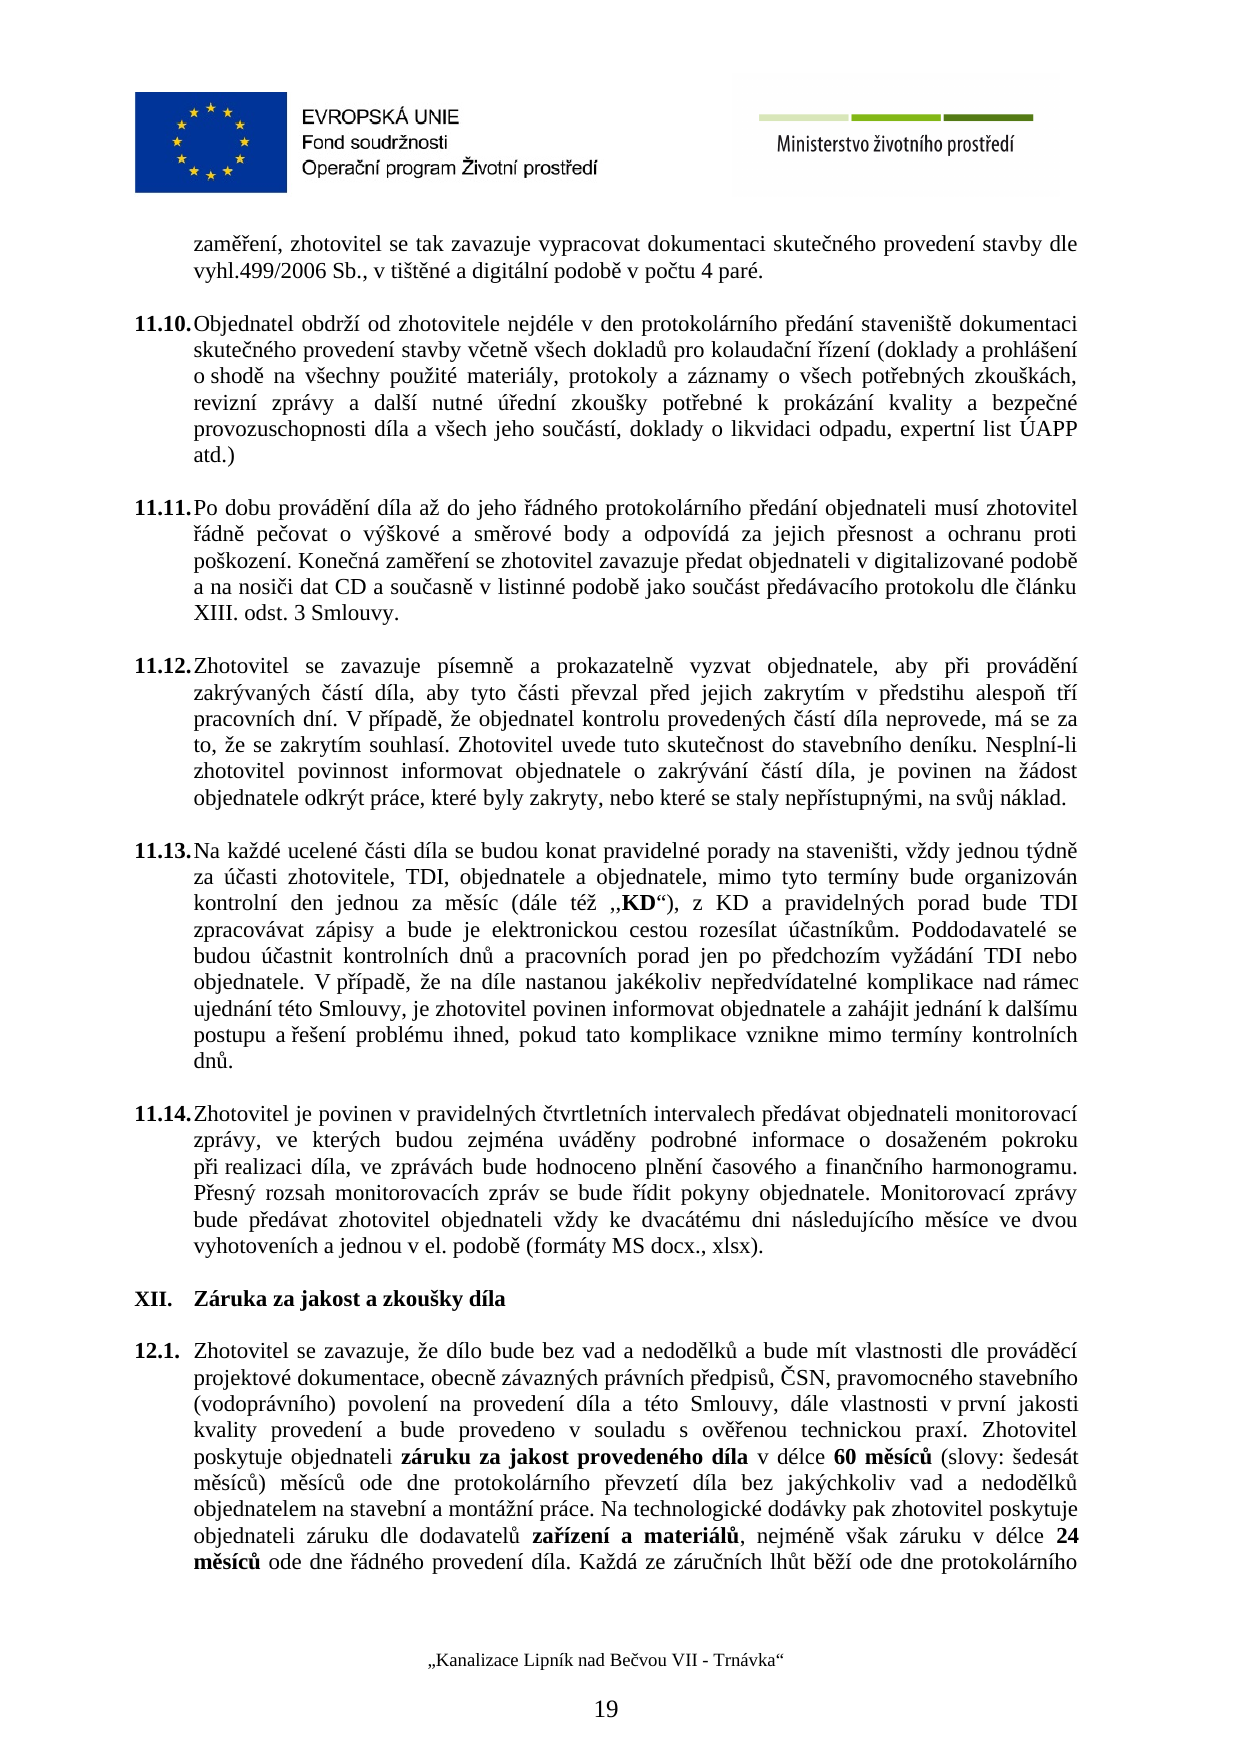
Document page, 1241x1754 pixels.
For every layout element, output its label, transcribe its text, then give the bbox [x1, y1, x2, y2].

list Po dobu provádění díla až do jeho řádného protokolárního předání objednateli musí zhotovitel řádně pečovat o výškové a směrové body a odpovídá za jejich přesnost a ochranu proti poškození. Konečná zaměření se zhotovitel zavazuje předat objednateli v digitalizované podobě a na nosiči dat CD a současně v listinné podobě jako součást předávacího protokolu dle článku XIII. odst. 3 Smlouvy. [134, 494, 1079, 626]
list Záruka za jakost a zkoušky díla [134, 1285, 1079, 1311]
picture [732, 73, 1060, 197]
list Zhotovitel se zavazuje písemně a prokazatelně vyzvat objednatele, aby při provádění zakrývaných částí díla, aby tyto části převzal před jejich zakrytím v předstihu alespoň tří pracovních dní. V případě, že objednatel kontrolu provedených částí díla neprovede, má se za to, že se zakrytím souhlasí. Zhotovitel uvede tuto skutečnost do stavebního deníku. Nesplní-li zhotovitel povinnost informovat objednatele o zakrývání částí díla, je povinen na žádost objednatele odkrýt práce, které byly zakryty, nebo které se staly nepřístupnými, na svůj náklad. [134, 652, 1079, 810]
list Na každé ucelené části díla se budou konat pravidelné porady na staveništi, vždy jednou týdně za účasti zhotovitele, TDI, objednatele a objednatele, mimo tyto termíny bude organizován kontrolní den jednou za měsíc (dále též ,,KD“), z KD a pravidelných porad bude TDI zpracovávat zápisy a bude je elektronickou cestou rozesílat účastníkům. Poddodavatelé se budou účastnit kontrolních dnů a pracovních porad jen po předchozím vyžádání TDI nebo objednatele. V případě, že na díle nastanou jakékoliv nepředvídatelné komplikace nad rámec ujednání této Smlouvy, je zhotovitel povinen informovat objednatele a zahájit jednání k dalšímu postupu a řešení problému ihned, pokud tato komplikace vznikne mimo termíny kontrolních dnů. [134, 837, 1079, 1074]
picture [134, 92, 609, 197]
list Objednatel obdrží od zhotovitele nejdéle v den protokolárního předání staveniště dokumentaci skutečného provedení stavby včetně všech dokladů pro kolaudační řízení (doklady a prohlášení o shodě na všechny použité materiály, protokoly a záznamy o všech potřebných zkouškách, revizní zprávy a další nutné úřední zkoušky potřebné k prokázání kvality a bezpečné provozuschopnosti díla a všech jeho součástí, doklady o likvidaci odpadu, expertní list ÚAPP atd.) [134, 309, 1079, 468]
list Zhotovitel je povinen v pravidelných čtvrtletních intervalech předávat objednateli monitorovací zprávy, ve kterých budou zejména uváděny podrobné informace o dosaženém pokroku při realizaci díla, ve zprávách bude hodnoceno plnění časového a finančního harmonogramu. Přesný rozsah monitorovacích zpráv se bude řídit pokyny objednatele. Monitorovací zprávy bude předávat zhotovitel objednateli vždy ke dvacátému dni následujícího měsíce ve dvou vyhotoveních a jednou v el. podobě (formáty MS docx., xlsx). [134, 1100, 1079, 1258]
